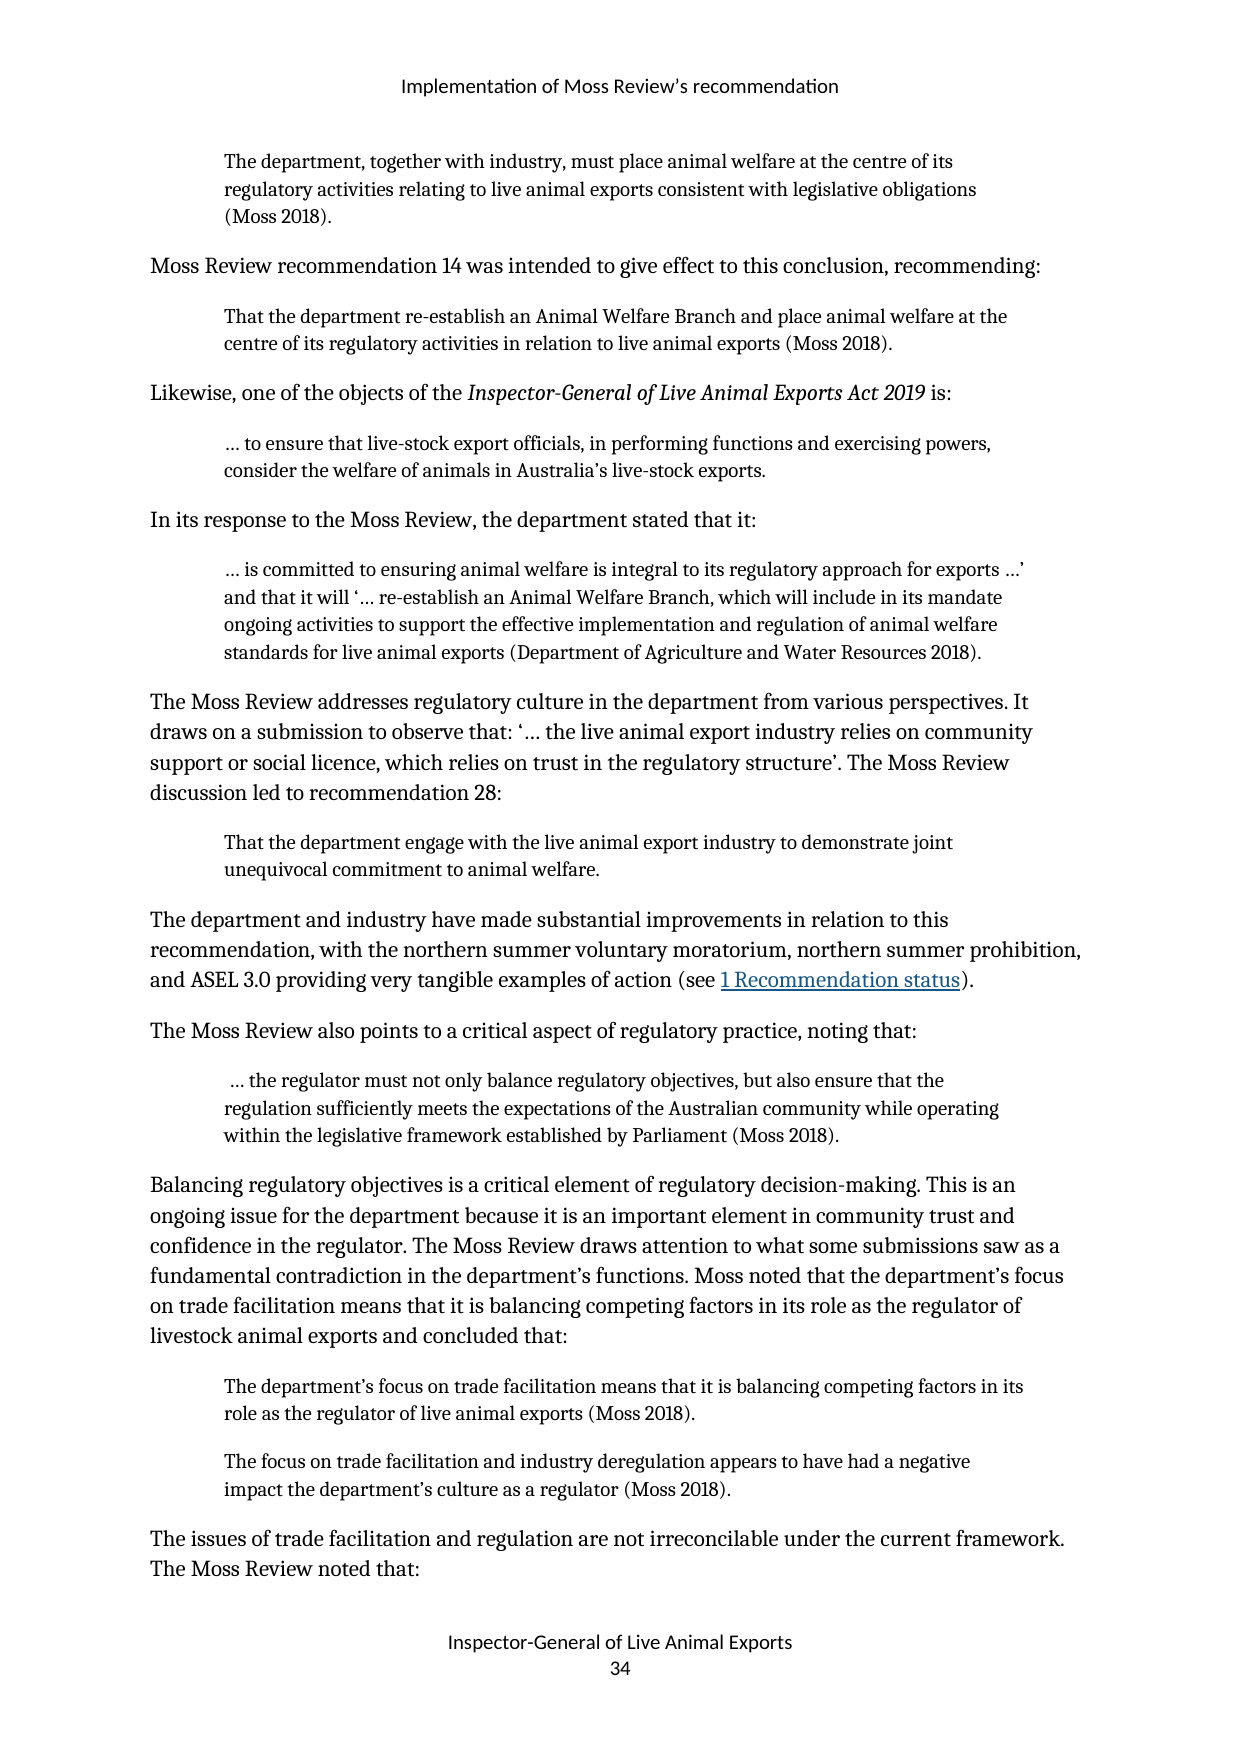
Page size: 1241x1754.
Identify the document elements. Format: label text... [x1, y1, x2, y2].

text The department’s focus on trade facilitation means that it is balancing competing factors in its role as the regulator of live animal exports (Moss 2018). [224, 1374, 1031, 1426]
text The department and industry have made substantial improvements in relation to this recommendation, with the northern summer voluntary moratorium, northern summer prohibition, and ASEL 3.0 providing very tangible examples of action (see 1 Recommendation status). [150, 906, 1090, 993]
text In its response to the Moss Review, the department stated that it: [150, 507, 1090, 533]
text The department, together with industry, must place animal welfare at the centre of its regulatory activities relating to live animal exports consistent with legislative obligations (Moss 2018). [224, 150, 1031, 229]
text The issues of trade facilitation and regulation are not irreconcilable under the current framework. The Moss Review noted that: [150, 1526, 1090, 1583]
text … the regulator must not only balance regulatory objectives, but also ensure that the regulation sufficiently meets the expectations of the Australian community while operating within the legislative framework established by Parliament (Moss 2018). [224, 1069, 1031, 1148]
text That the department engage with the live animal export industry to demonstrate joint unequivocal commitment to animal welfare. [224, 831, 1031, 882]
text The focus on trade facilitation and industry deregulation appears to have had a negative impact the department’s culture as a regulator (Moss 2018). [224, 1450, 1031, 1502]
text That the department re-establish an Animal Welfare Branch and place animal welfare at the centre of its regulatory activities in relation to live animal exports (Moss 2018). [224, 304, 1031, 356]
text Moss Review recommendation 14 was intended to give effect to this conclusion, recommending: [150, 253, 1090, 280]
text … is committed to ensuring animal welfare is integral to its regulatory approach for exports …’ and that it will ‘… re-establish an Animal Welfare Branch, which will include in its mandate ongoing activities to support the effective implementation and regulation of animal welfare standards for live animal exports (Department of Agriculture and Water Resources 2018). [224, 558, 1031, 664]
text … to ensure that live-stock export officials, in performing functions and exercising powers, consider the welfare of animals in Australia’s live-stock exports. [224, 431, 1031, 483]
text Balancing regulatory objectives is a critical element of regulatory decision-making. This is an ongoing issue for the department because it is an important element in community trust and confidence in the regulator. The Moss Review draws attention to what some submissions saw as a fundamental contradiction in the department’s functions. Moss noted that the department’s focus on trade facilitation means that it is balancing competing factors in its role as the regulator of livestock animal exports and concluded that: [150, 1172, 1090, 1350]
text The Moss Review addresses regulatory culture in the department from various perspectives. It draws on a submission to observe that: ‘… the live animal export industry relies on community support or social licence, which relies on trust in the regulatory structure’. The Moss Review discussion led to recommendation 28: [150, 689, 1090, 806]
text Likewise, one of the objects of the Inspector-General of Live Animal Exports Act 2019 is: [150, 380, 1090, 407]
text The Moss Review also points to a critical aspect of regulatory practice, noting that: [150, 1018, 1090, 1044]
